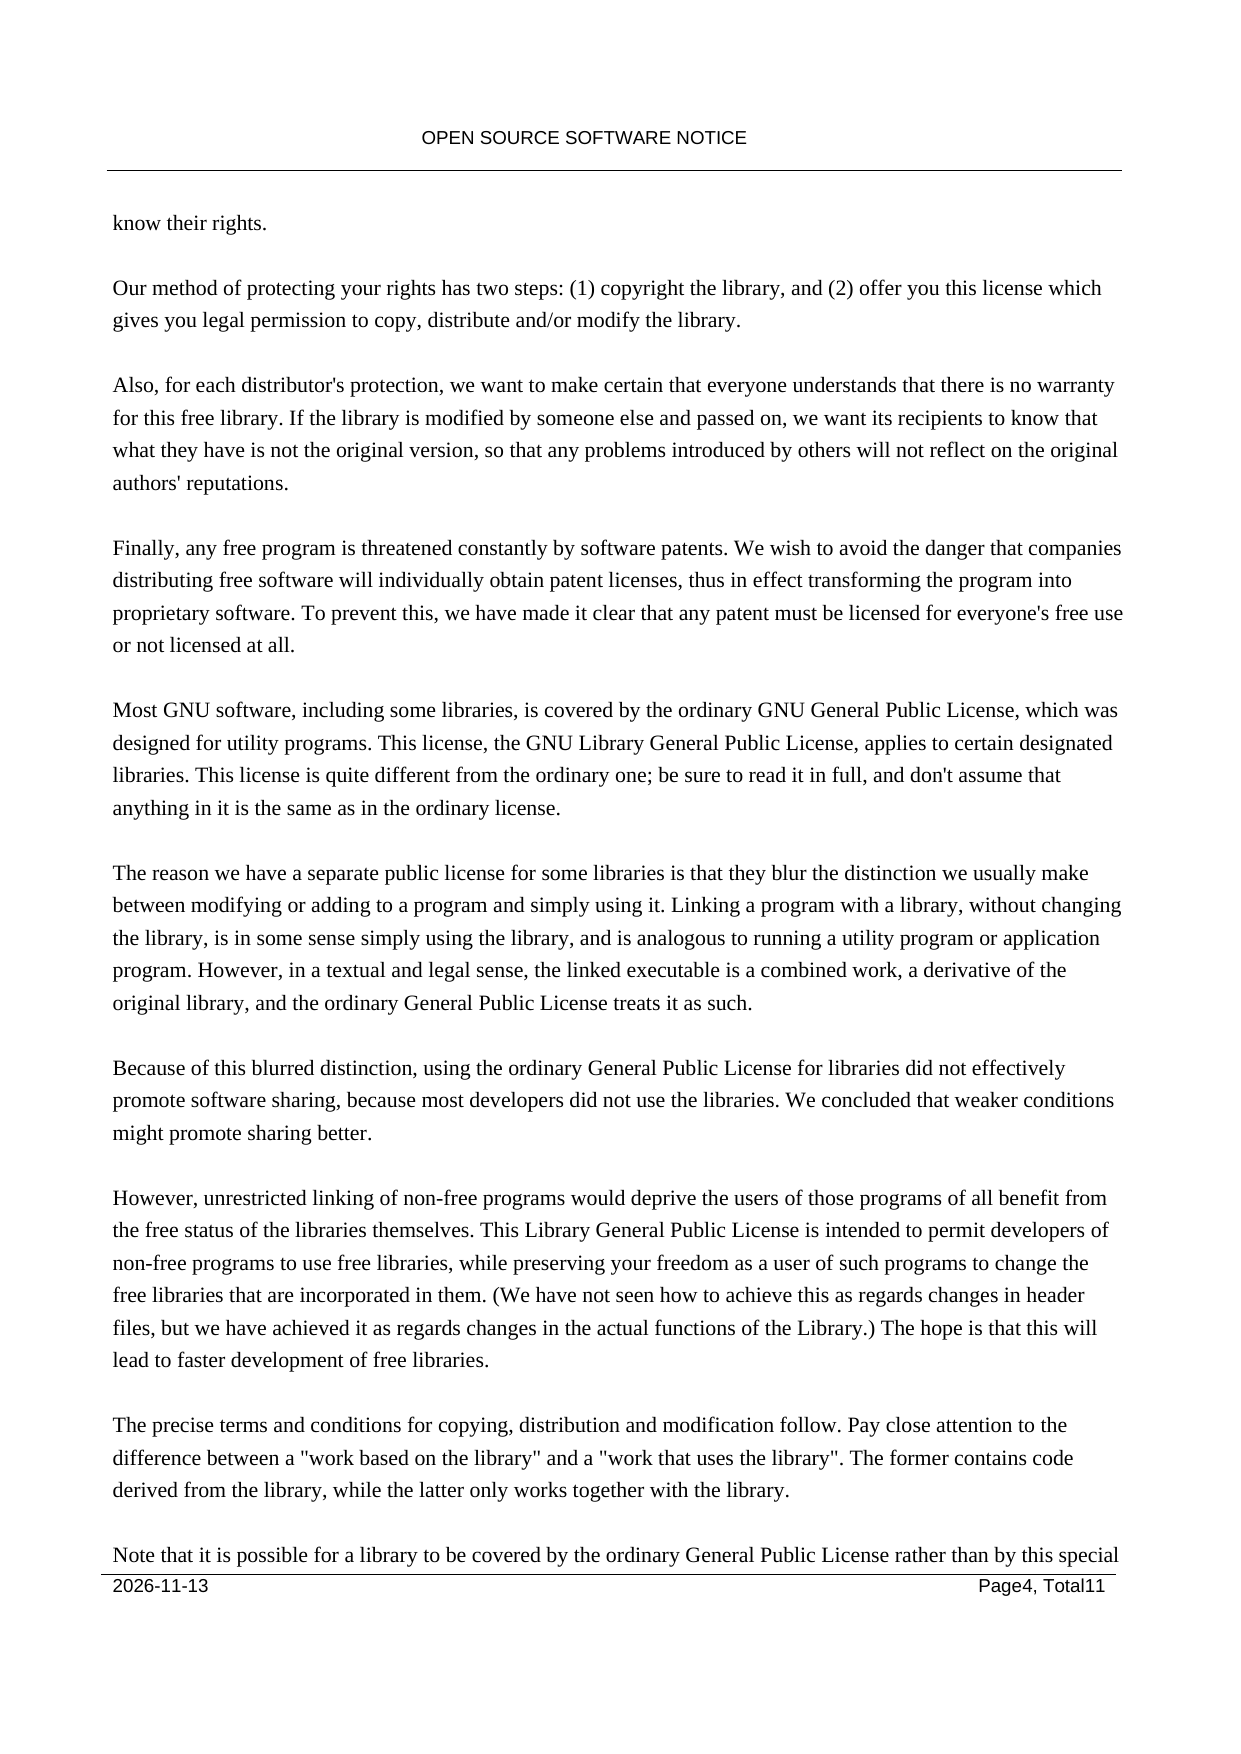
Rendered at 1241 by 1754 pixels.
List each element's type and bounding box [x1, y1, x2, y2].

text [112, 206, 1128, 1571]
